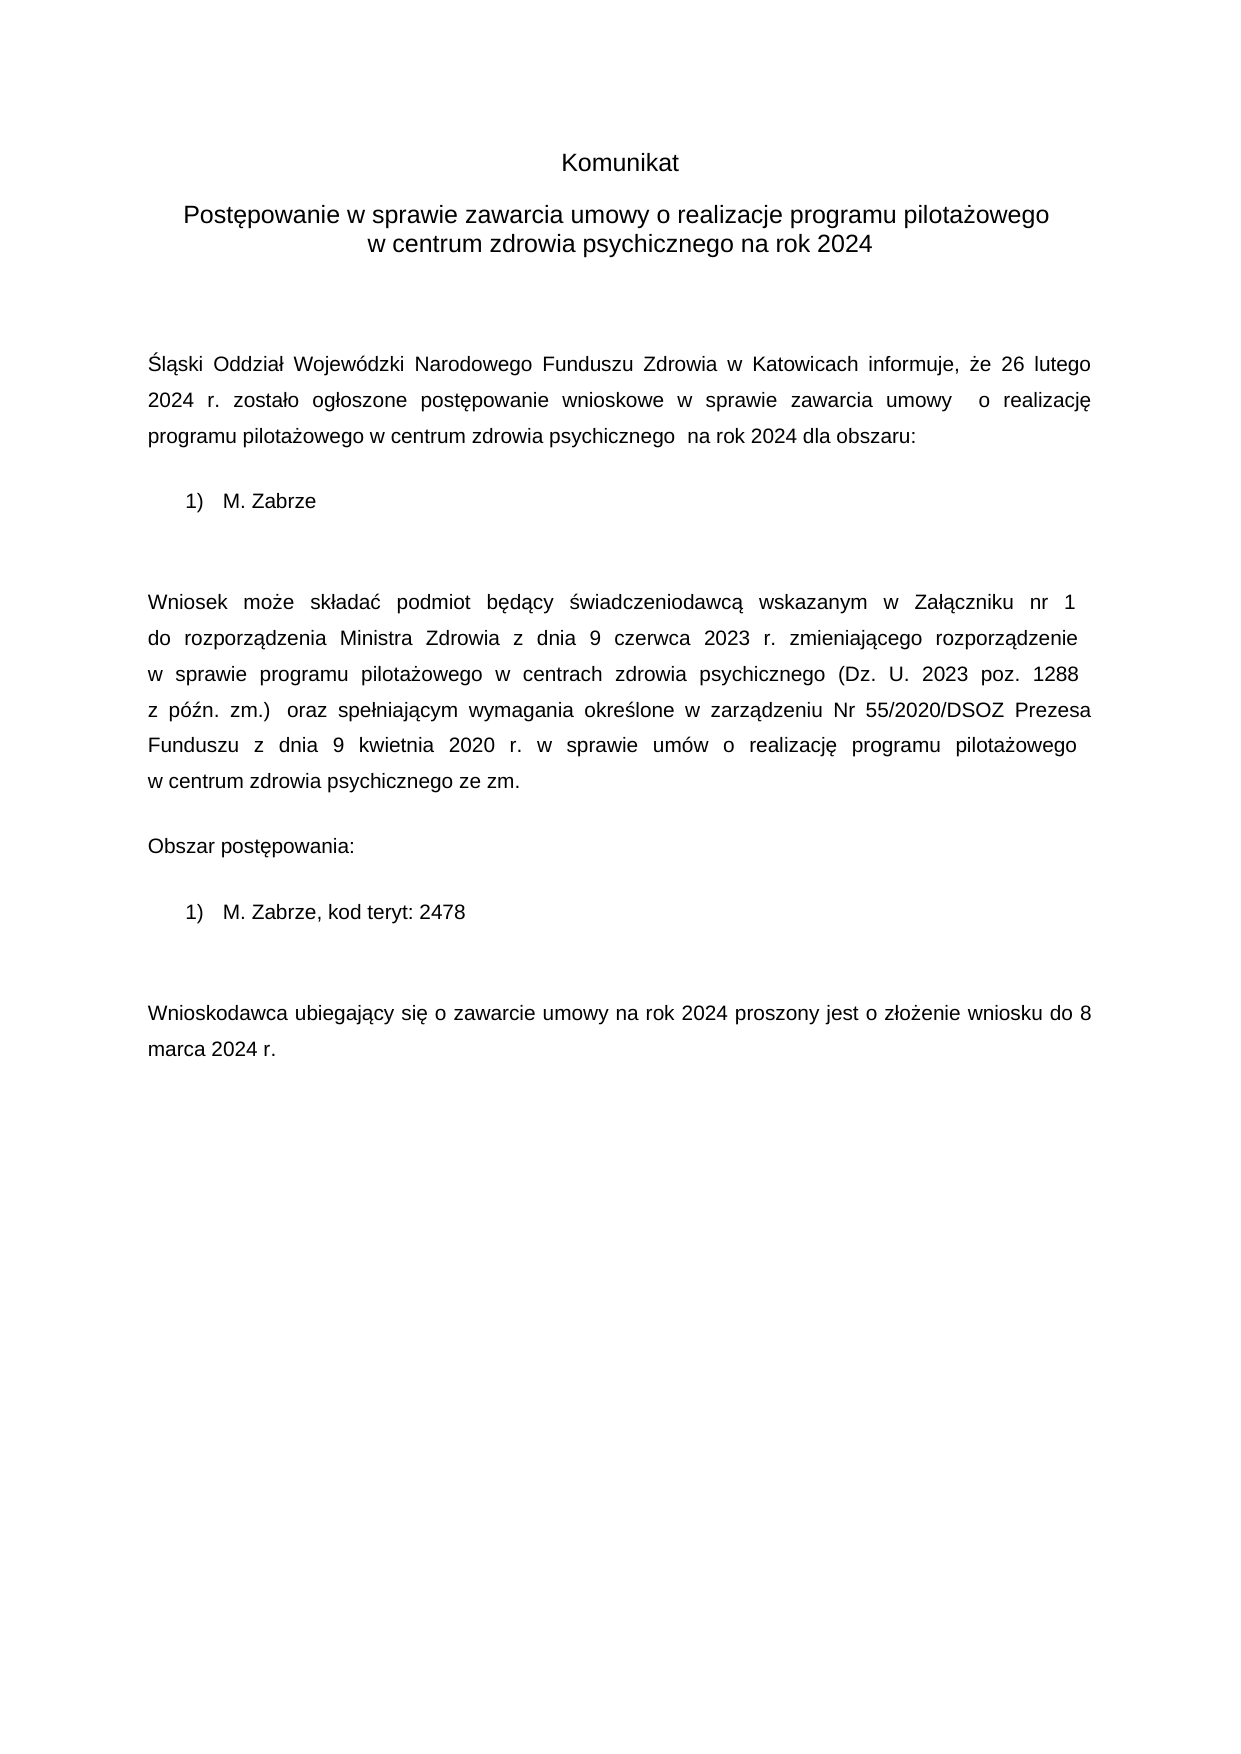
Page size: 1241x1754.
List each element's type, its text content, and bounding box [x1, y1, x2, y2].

text Komunikat [148, 148, 1093, 176]
text Śląski Oddział Wojewódzki Narodowego Funduszu Zdrowia w Katowicach informuje, że 26 lutego 2024 r. zostało ogłoszone postępowanie wnioskowe w sprawie zawarcia umowy o realizację programu pilotażowego w centrum zdrowia psychicznego na rok 2024 dla obszaru: [148, 352, 1093, 447]
text Postępowanie w sprawie zawarcia umowy o realizacje programu pilotażowego w centrum zdrowia psychicznego na rok 2024 [148, 200, 1093, 257]
text Wniosek może składać podmiot będący świadczeniodawcą wskazanym w Załączniku nr 1 do rozporządzenia Ministra Zdrowia z dnia 9 czerwca 2023 r. zmieniającego rozporządzenie w sprawie programu pilotażowego w centrach zdrowia psychicznego (Dz. U. 2023 poz. 1288 z późn. zm.) oraz spełniającym wymagania określone w zarządzeniu Nr 55/2020/DSOZ Prezesa Funduszu z dnia 9 kwietnia 2020 r. w sprawie umów o realizację programu pilotażowego w centrum zdrowia psychicznego ze zm. [148, 589, 1093, 793]
list M. Zabrze [185, 488, 1093, 512]
text Obszar postępowania: [148, 834, 1093, 858]
list M. Zabrze, kod teryt: 2478 [185, 899, 1093, 923]
text Wnioskodawca ubiegający się o zawarcie umowy na rok 2024 proszony jest o złożenie wniosku do 8 marca 2024 r. [148, 1001, 1093, 1060]
